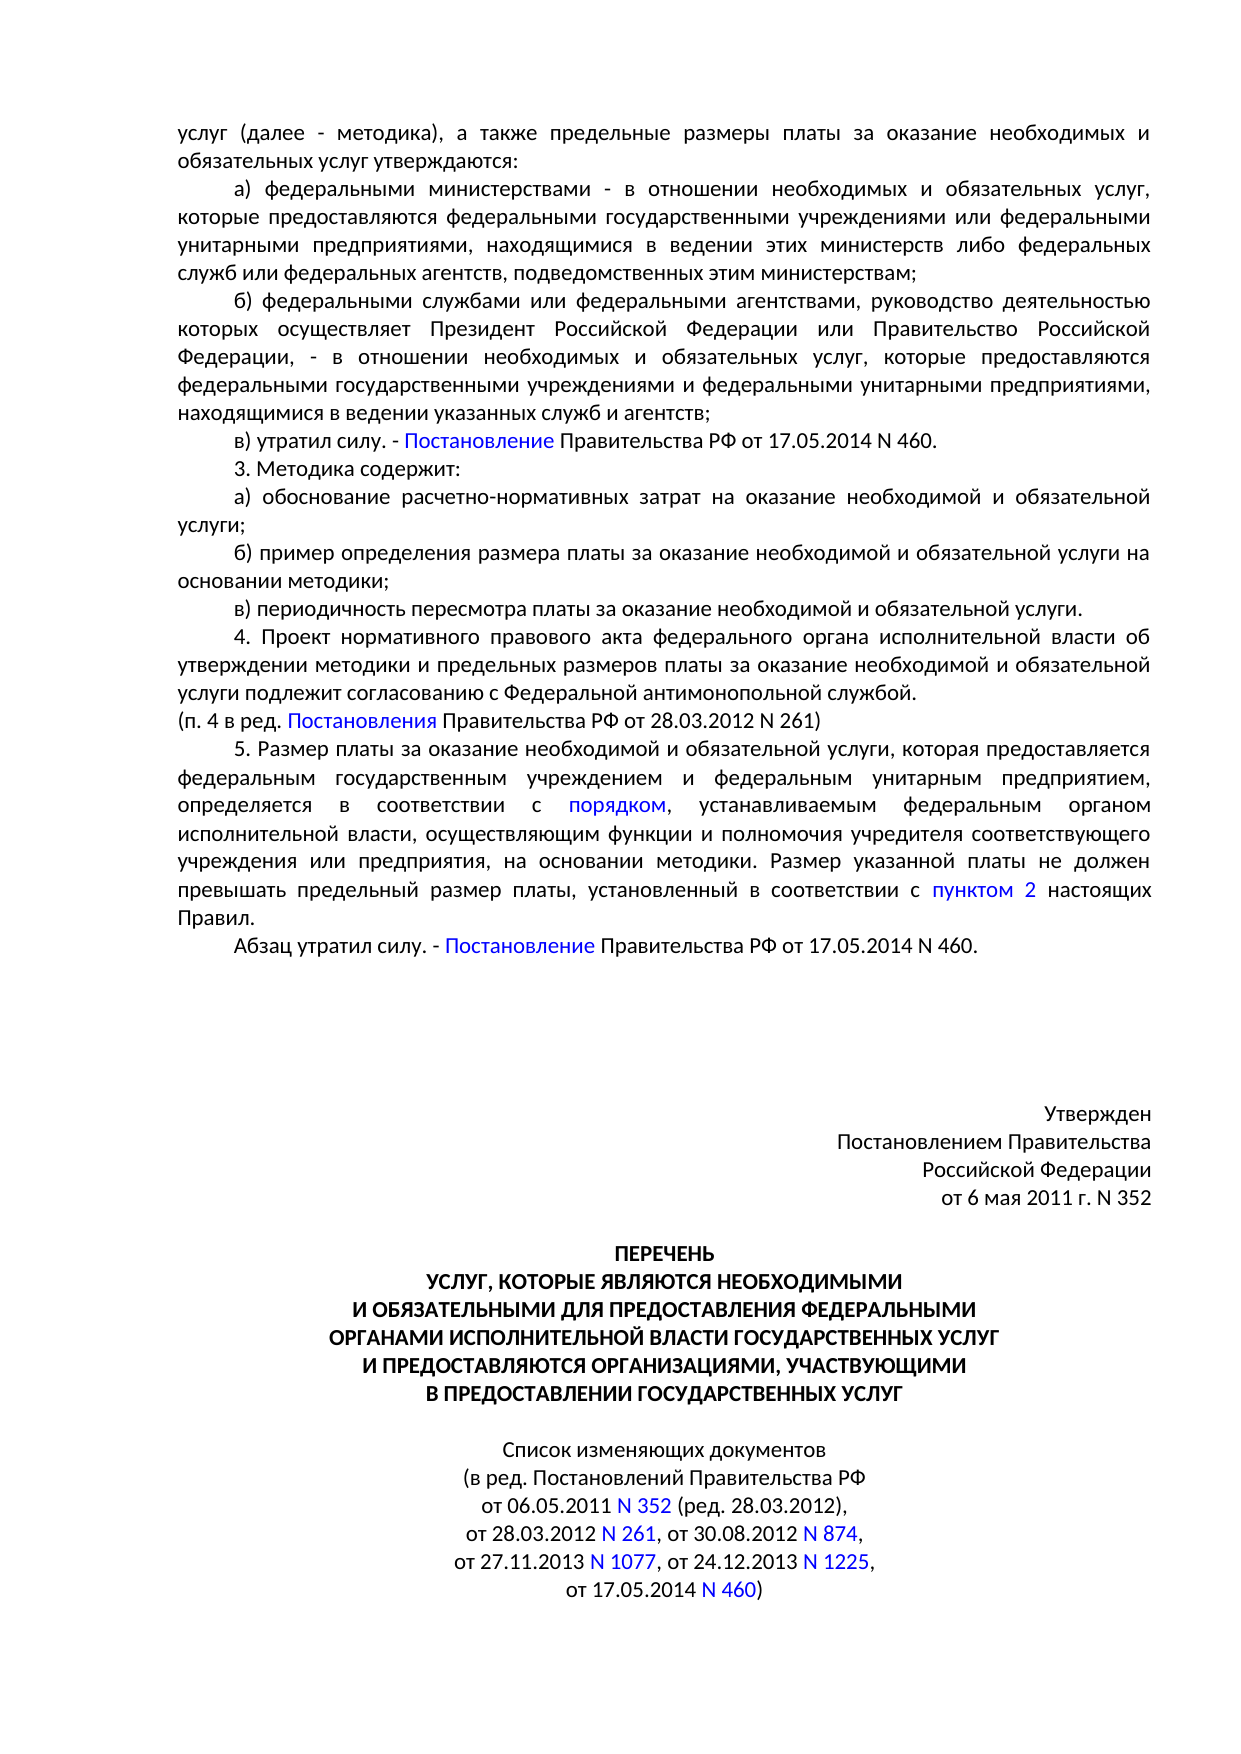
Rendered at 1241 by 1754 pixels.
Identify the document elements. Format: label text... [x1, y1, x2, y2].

text Постановлением Правительства [177, 1127, 1152, 1155]
text И ОБЯЗАТЕЛЬНЫМИ ДЛЯ ПРЕДОСТАВЛЕНИЯ ФЕДЕРАЛЬНЫМИ [177, 1295, 1152, 1323]
text от 28.03.2012 N 261, от 30.08.2012 N 874, [177, 1519, 1152, 1547]
text б) федеральными службами или федеральными агентствами, руководство деятельностью которых осуществляет Президент Российской Федерации или Правительство Российской Федерации, - в отношении необходимых и обязательных услуг, которые предоставляются федеральными государственными учреждениями и федеральными унитарными предприятиями, находящимися в ведении указанных служб и агентств; [177, 286, 1152, 426]
text а) федеральными министерствами - в отношении необходимых и обязательных услуг, которые предоставляются федеральными государственными учреждениями или федеральными унитарными предприятиями, находящимися в ведении этих министерств либо федеральных служб или федеральных агентств, подведомственных этим министерствам; [177, 174, 1152, 286]
text (в ред. Постановлений Правительства РФ [177, 1463, 1152, 1491]
text в) периодичность пересмотра платы за оказание необходимой и обязательной услуги. [177, 594, 1152, 622]
text Российской Федерации [177, 1155, 1152, 1183]
text Список изменяющих документов [177, 1435, 1152, 1463]
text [177, 118, 1152, 174]
text б) пример определения размера платы за оказание необходимой и обязательной услуги на основании методики; [177, 538, 1152, 594]
text 3. Методика содержит: [177, 454, 1152, 482]
text Абзац утратил силу. - Постановление Правительства РФ от 17.05.2014 N 460. [177, 931, 1152, 959]
text от 17.05.2014 N 460) [177, 1575, 1152, 1603]
text ПЕРЕЧЕНЬ [177, 1239, 1152, 1267]
text В ПРЕДОСТАВЛЕНИИ ГОСУДАРСТВЕННЫХ УСЛУГ [177, 1379, 1152, 1407]
text от 27.11.2013 N 1077, от 24.12.2013 N 1225, [177, 1547, 1152, 1575]
text Утвержден [177, 1099, 1152, 1127]
text ОРГАНАМИ ИСПОЛНИТЕЛЬНОЙ ВЛАСТИ ГОСУДАРСТВЕННЫХ УСЛУГ [177, 1323, 1152, 1351]
text 5. Размер платы за оказание необходимой и обязательной услуги, которая предоставляется федеральным государственным учреждением и федеральным унитарным предприятием, определяется в соответствии с порядком, устанавливаемым федеральным органом исполнительной власти, осуществляющим функции и полномочия учредителя соответствующего учреждения или предприятия, на основании методики. Размер указанной платы не должен превышать предельный размер платы, установленный в соответствии с пунктом 2 настоящих Правил. [177, 734, 1152, 931]
text от 6 мая 2011 г. N 352 [177, 1183, 1152, 1211]
text от 06.05.2011 N 352 (ред. 28.03.2012), [177, 1491, 1152, 1519]
text 4. Проект нормативного правового акта федерального органа исполнительной власти об утверждении методики и предельных размеров платы за оказание необходимой и обязательной услуги подлежит согласованию с Федеральной антимонопольной службой. [177, 622, 1152, 707]
text УСЛУГ, КОТОРЫЕ ЯВЛЯЮТСЯ НЕОБХОДИМЫМИ [177, 1267, 1152, 1295]
text а) обоснование расчетно-нормативных затрат на оказание необходимой и обязательной услуги; [177, 482, 1152, 538]
text (п. 4 в ред. Постановления Правительства РФ от 28.03.2012 N 261) [177, 707, 1152, 734]
text И ПРЕДОСТАВЛЯЮТСЯ ОРГАНИЗАЦИЯМИ, УЧАСТВУЮЩИМИ [177, 1351, 1152, 1379]
text в) утратил силу. - Постановление Правительства РФ от 17.05.2014 N 460. [177, 426, 1152, 454]
